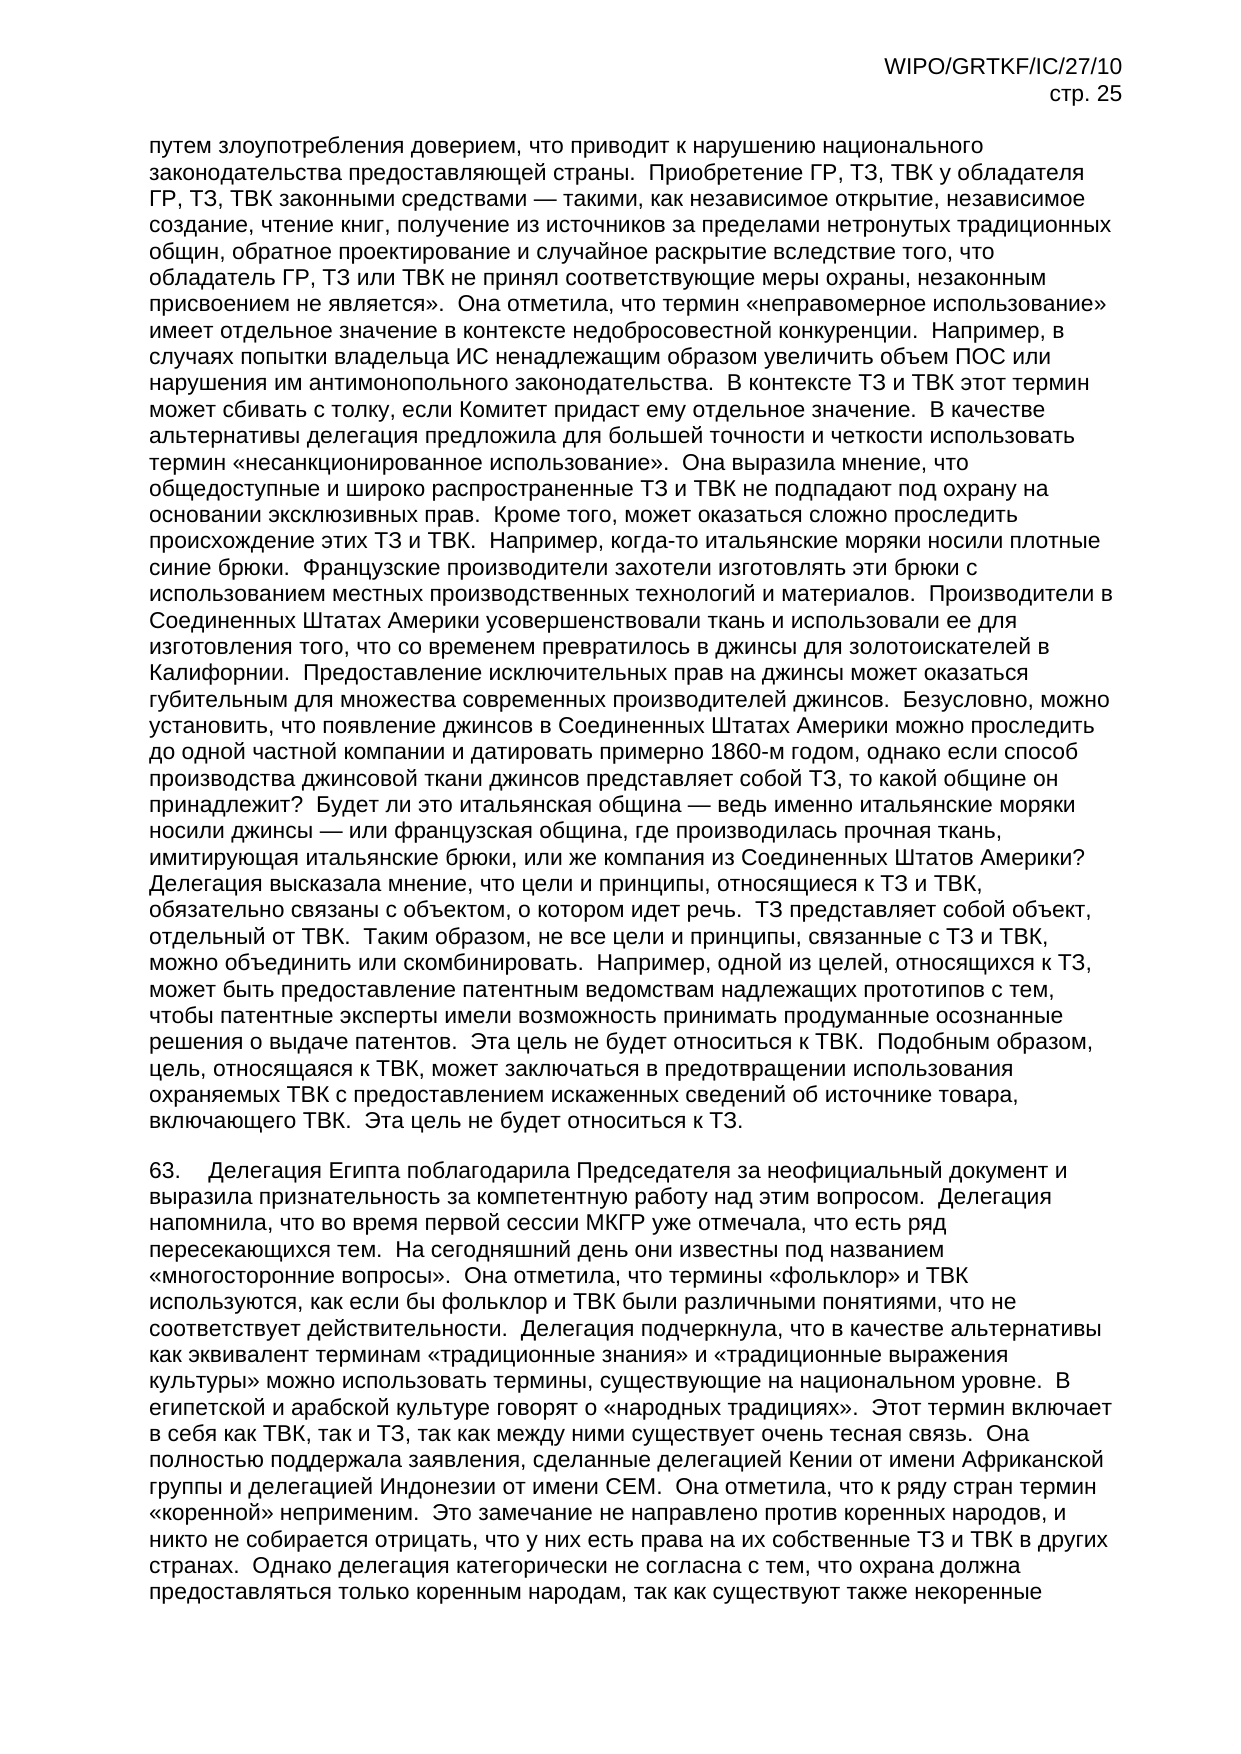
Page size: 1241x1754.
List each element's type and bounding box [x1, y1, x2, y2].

text [149, 1157, 1122, 1604]
text [149, 132, 1122, 1134]
